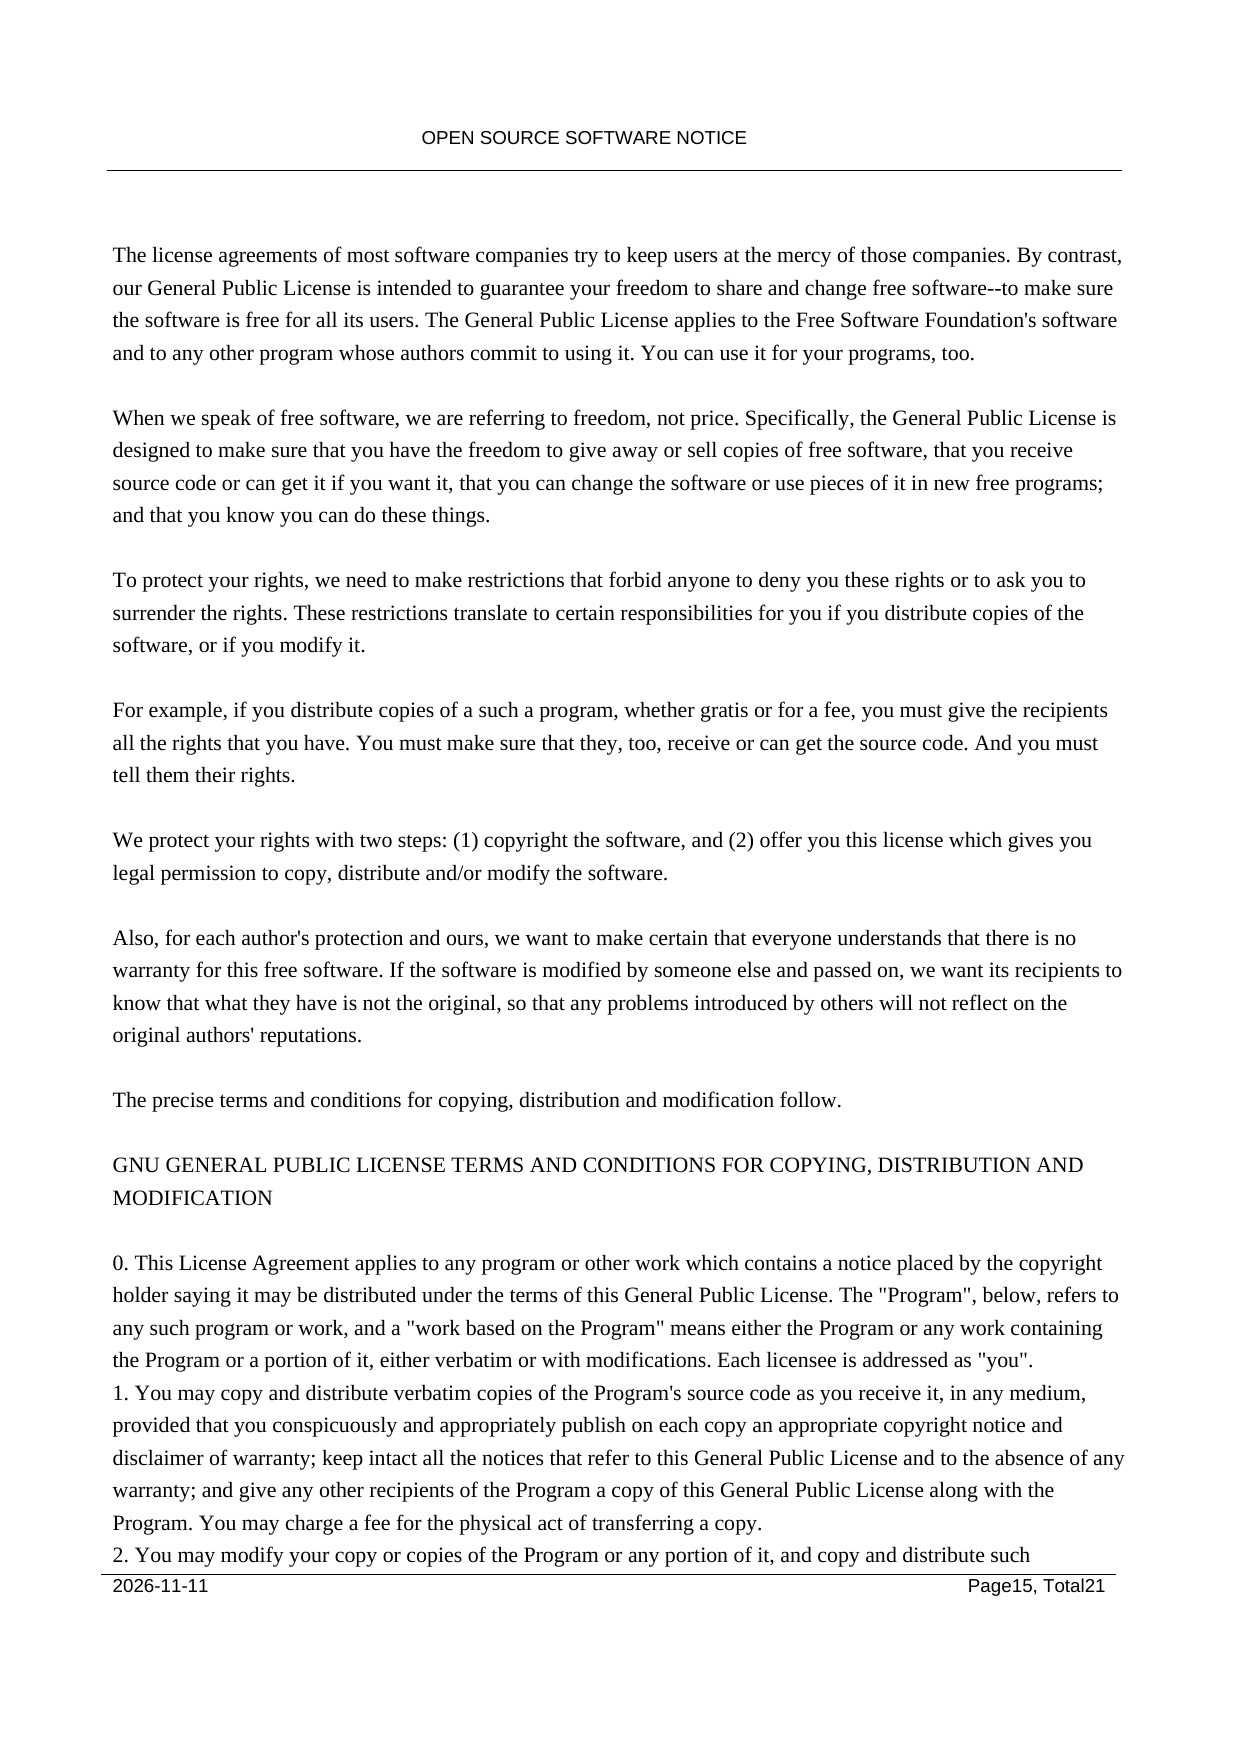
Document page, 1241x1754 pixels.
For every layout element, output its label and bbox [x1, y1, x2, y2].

text [112, 206, 1128, 1571]
